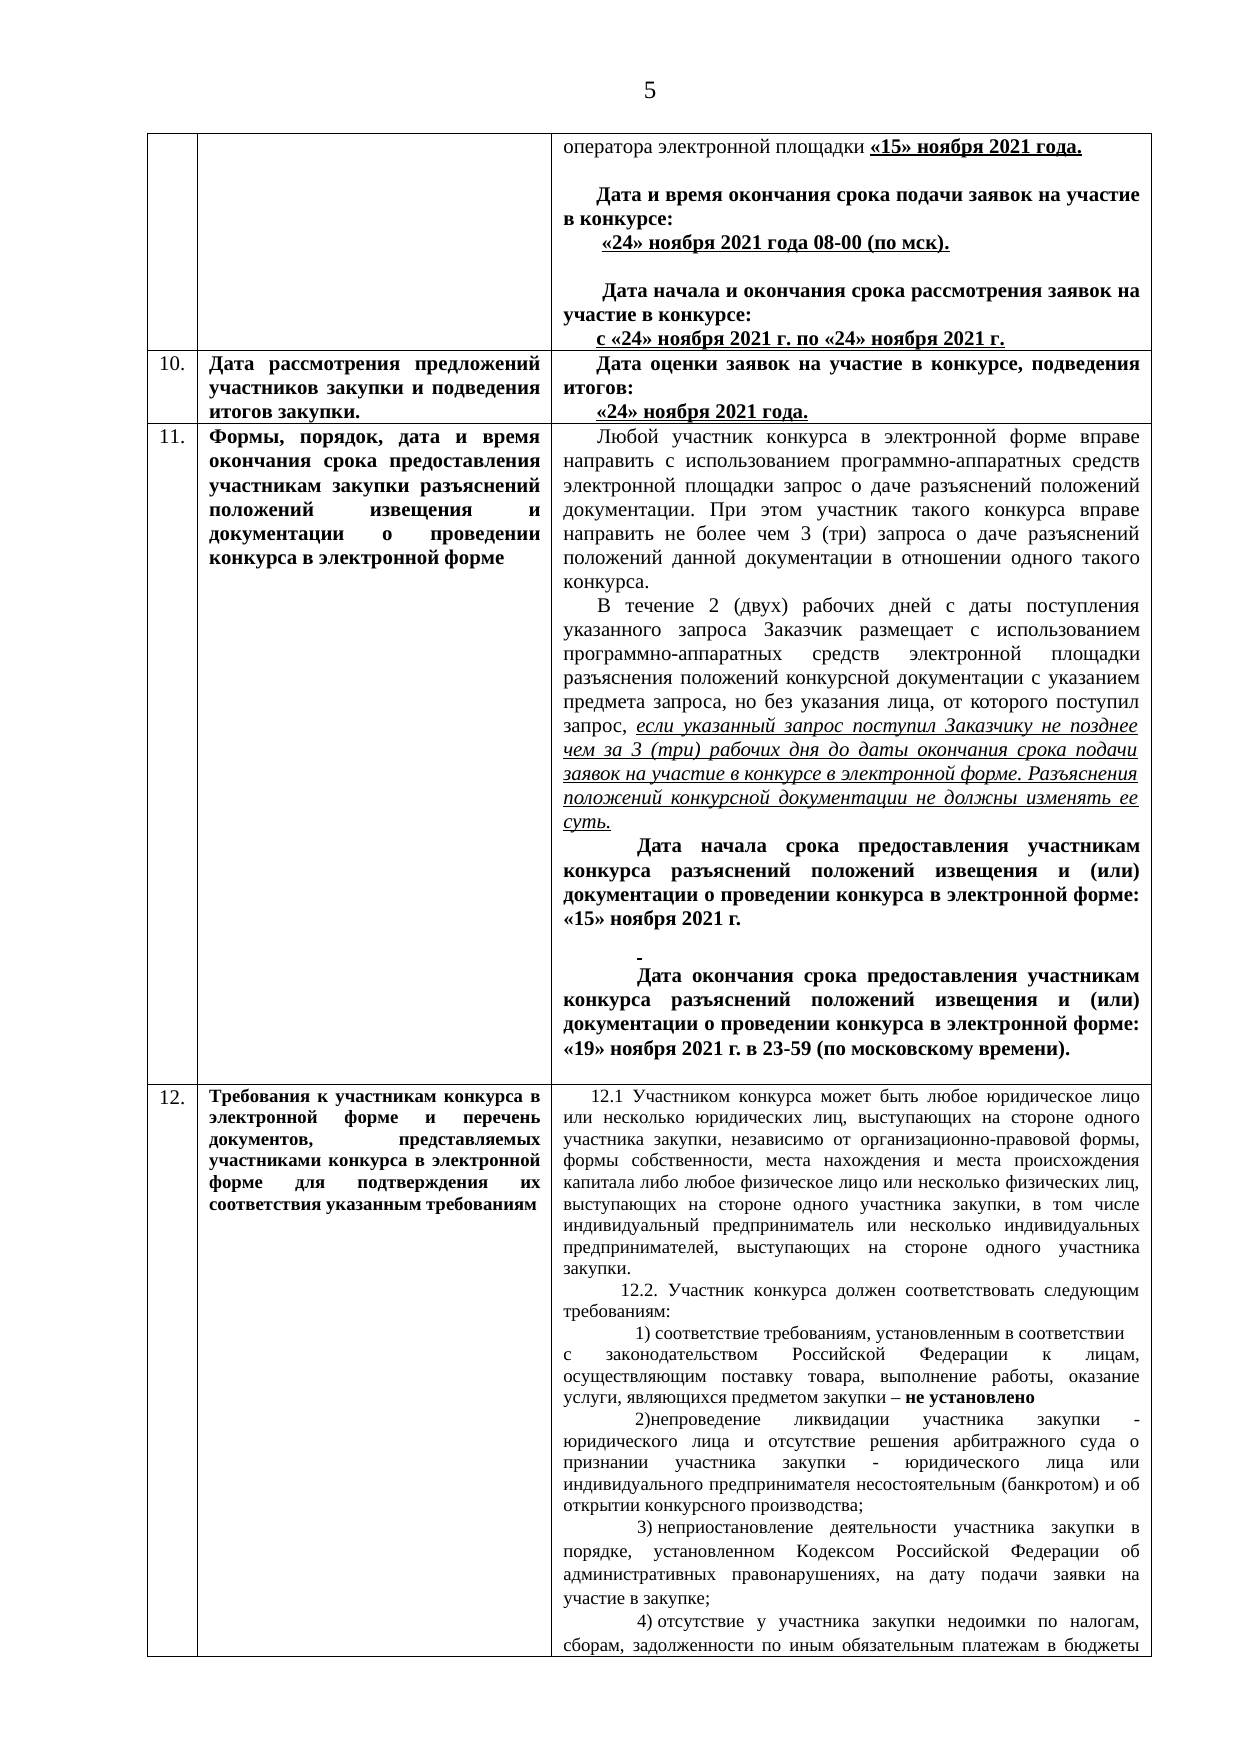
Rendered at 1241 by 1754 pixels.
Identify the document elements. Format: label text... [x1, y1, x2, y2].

table_cell [148, 1085, 197, 1656]
table_cell Любой участник конкурса в электронной форме вправе направить с использованием программно-аппаратных средств электронной площадки запрос о даче разъяснений положений документации. При этом участник такого конкурса вправе направить не более чем 3 (три) запроса о даче разъяснений положений данной документации в отношении одного такого конкурса. В течение 2 (двух) рабочих дней с даты поступления указанного запроса Заказчик размещает с использованием программно-аппаратных средств электронной площадки разъяснения положений конкурсной документации с указанием предмета запроса, но без указания лица, от которого поступил запрос, если указанный запрос поступил Заказчику не позднее чем за 3 (три) рабочих дня до даты окончания срока подачи заявок на участие в конкурсе в электронной форме. Разъяснения положений конкурсной документации не должны изменять ее суть. Дата начала срока предоставления участникам конкурса разъяснений положений извещения и (или) документации о проведении конкурса в электронной форме: «15» ноября 2021 г. Дата окончания срока предоставления участникам конкурса разъяснений положений извещения и (или) документации о проведении конкурса в электронной форме: «19» ноября 2021 г. в 23-59 (по московскому времени). [552, 424, 1151, 1083]
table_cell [198, 1085, 551, 1656]
table_cell [148, 424, 197, 1083]
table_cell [552, 134, 1151, 350]
table_cell [148, 351, 197, 423]
table_cell Дата оценки заявок на участие в конкурсе, подведения итогов: «24» ноября 2021 года. [552, 351, 1151, 423]
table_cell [552, 1085, 1151, 1656]
table_cell [148, 134, 197, 350]
table_cell Формы, порядок, дата и время окончания срока предоставления участникам закупки разъяснений положений извещения и документации о проведении конкурса в электронной форме [198, 424, 551, 1083]
table_cell Дата рассмотрения предложений участников закупки и подведения итогов закупки. [198, 351, 551, 423]
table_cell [198, 134, 551, 350]
